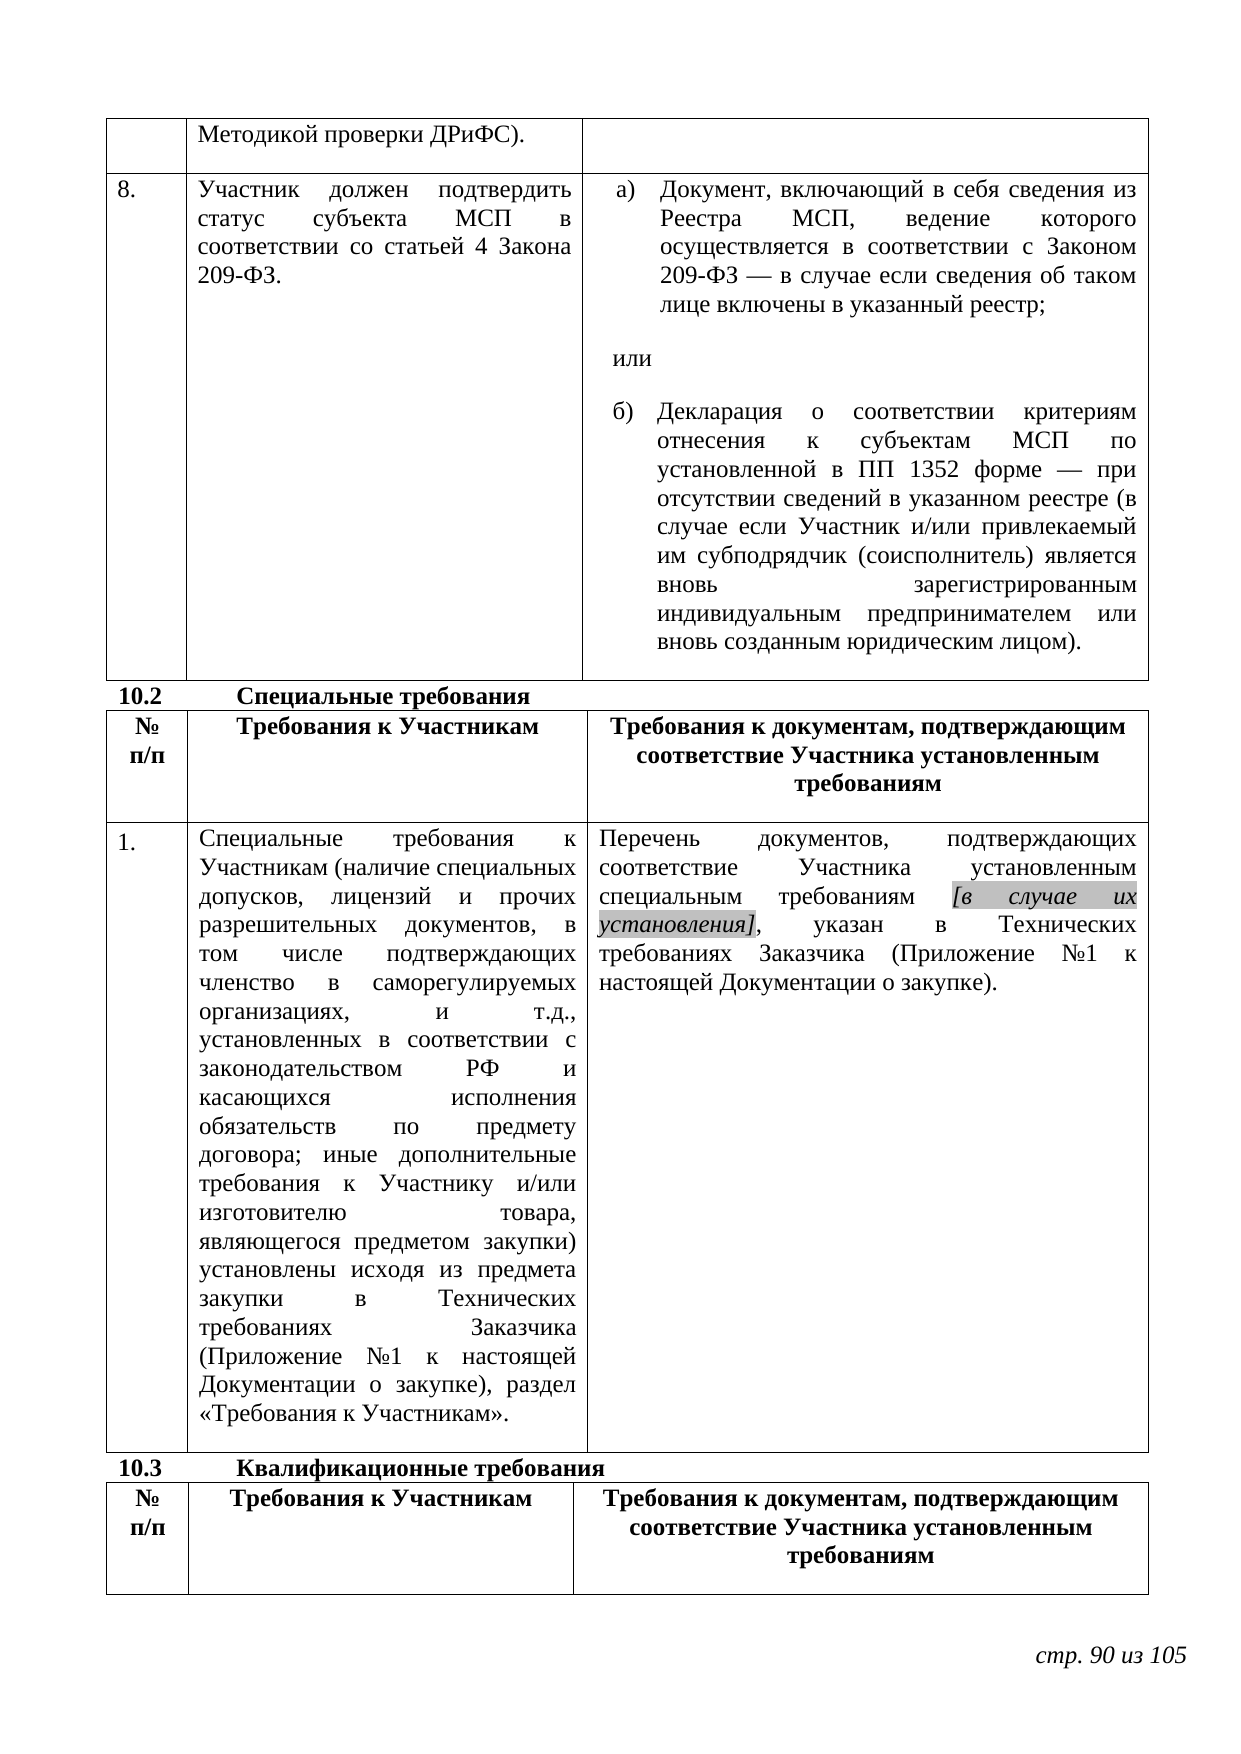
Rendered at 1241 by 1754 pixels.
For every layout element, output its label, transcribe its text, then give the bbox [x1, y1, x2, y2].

table_header Требования к документам, подтверждающим соответствие Участника установленным требованиям [588, 711, 1148, 822]
subtitle Квалификационные требования [118, 1453, 1137, 1482]
subtitle Специальные требования [118, 681, 1137, 710]
table_cell Документ, включающий в себя сведения из Реестра МСП, ведение которого осуществляется в соответствии с Законом 209-ФЗ — в случае если сведения об таком лице включены в указанный реестр; или Декларация о соответствии критериям отнесения к субъектам МСП по установленной в ПП 1352 форме — при отсутствии сведений в указанном реестре (в случае если Участник и/или привлекаемый им субподрядчик (соисполнитель) является вновь зарегистрированным индивидуальным предпринимателем или вновь созданным юридическим лицом). [583, 174, 1148, 680]
table_cell [107, 119, 186, 173]
table_cell Перечень документов, подтверждающих соответствие Участника установленным специальным требованиям [в случае их установления], указан в Технических требованиях Заказчика (Приложение №1 к настоящей Документации о закупке). [588, 823, 1148, 1452]
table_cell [187, 119, 582, 173]
table_header Требования к Участникам [189, 1483, 573, 1594]
table_cell [107, 174, 186, 680]
table_cell [107, 823, 187, 1452]
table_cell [583, 119, 1148, 173]
table_header Требования к документам, подтверждающим соответствие Участника установленным требованиям [574, 1483, 1148, 1594]
table_header Требования к Участникам [188, 711, 587, 822]
table_cell Специальные требования к Участникам (наличие специальных допусков, лицензий и прочих разрешительных документов, в том числе подтверждающих членство в саморегулируемых организациях, и т.д., установленных в соответствии с законодательством РФ и касающихся исполнения обязательств по предмету договора; иные дополнительные требования к Участнику и/или изготовителю товара, являющегося предметом закупки) установлены исходя из предмета закупки в Технических требованиях Заказчика (Приложение №1 к настоящей Документации о закупке), раздел «Требования к Участникам». [188, 823, 587, 1452]
table_header № п/п [107, 711, 187, 822]
table_header № п/п [107, 1483, 188, 1594]
table_cell Участник должен подтвердить статус субъекта МСП в соответствии со статьей 4 Закона 209-ФЗ. [187, 174, 582, 680]
